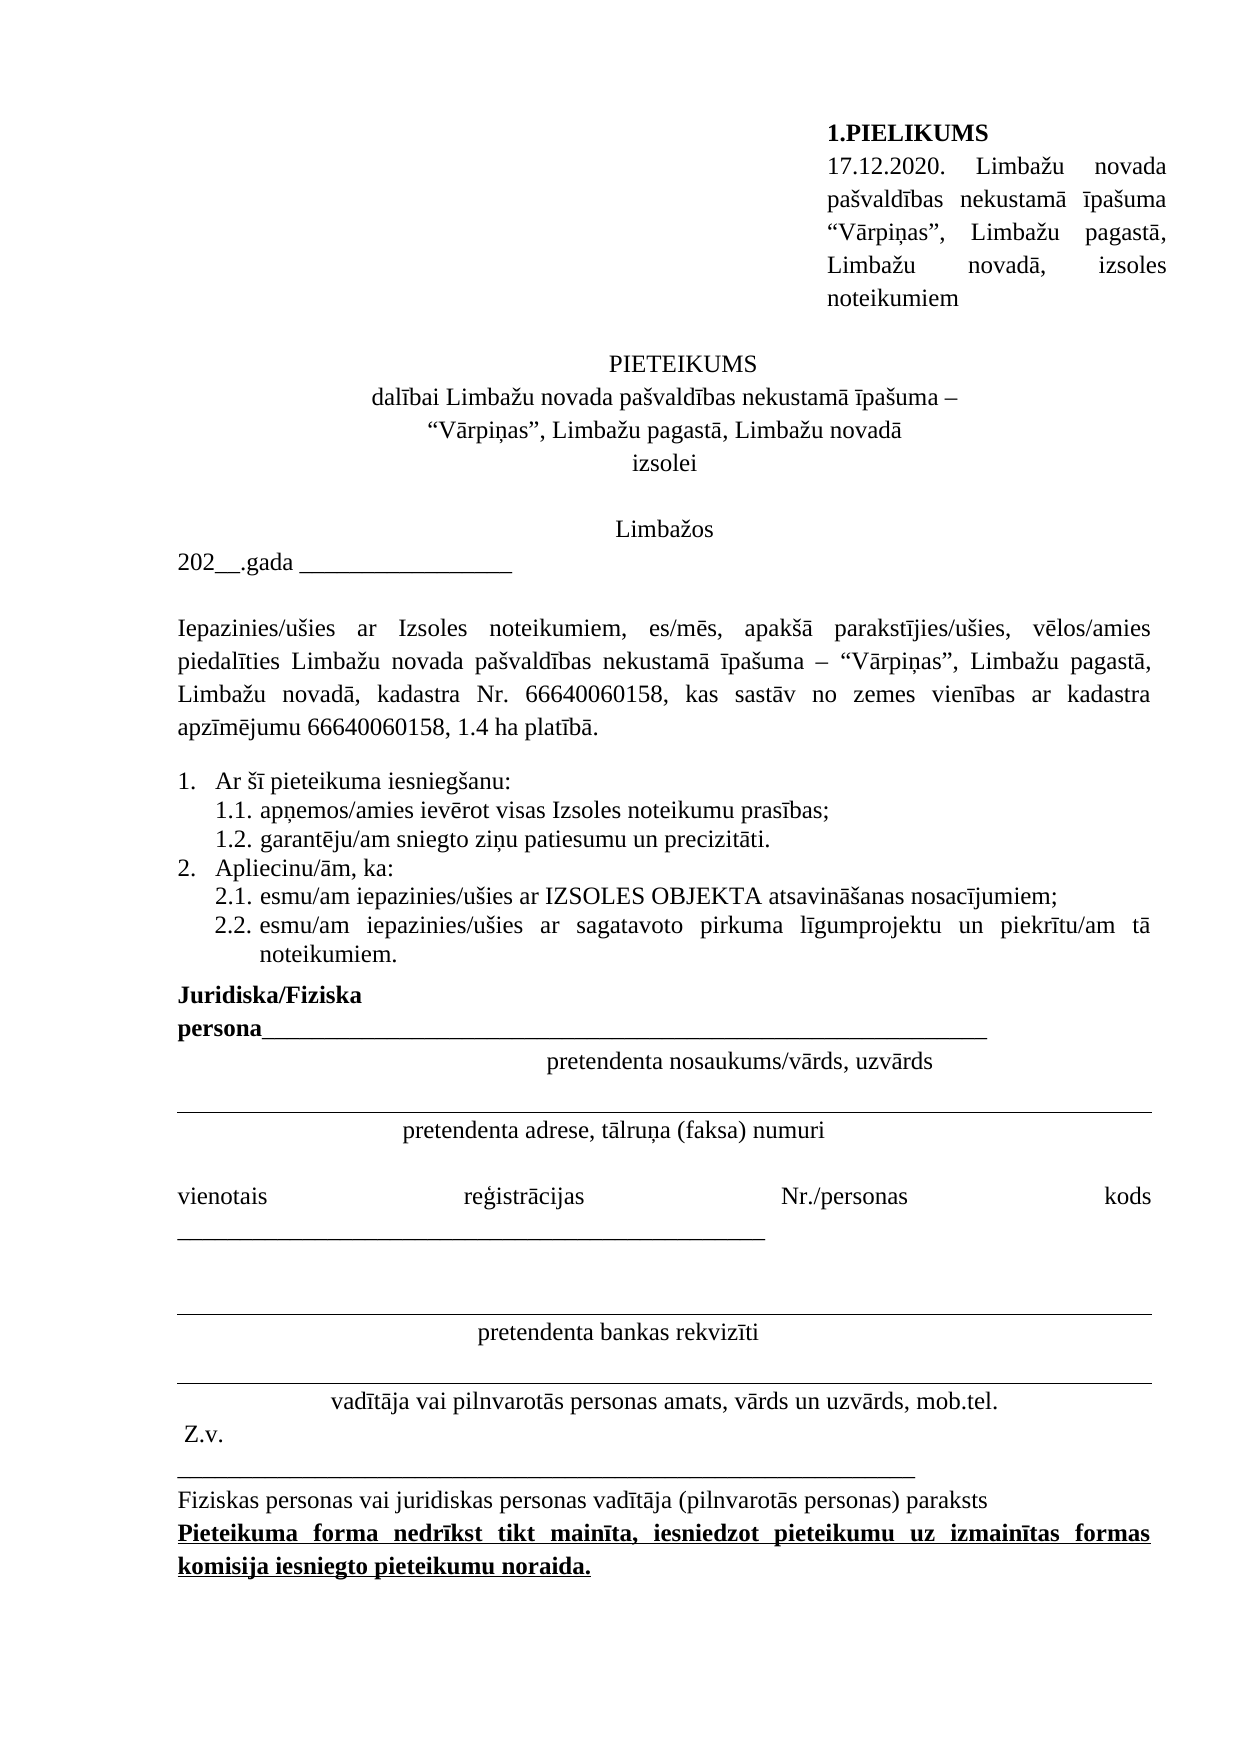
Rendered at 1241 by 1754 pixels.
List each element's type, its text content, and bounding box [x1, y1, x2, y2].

list Ar šī pieteikuma iesniegšanu: [177, 766, 1152, 795]
text dalībai Limbažu novada pašvaldības nekustamā īpašuma – [177, 382, 1152, 411]
text pretendenta adrese, tālruņa (faksa) numuri [177, 1113, 1152, 1144]
text pretendenta bankas rekvizīti [177, 1315, 1152, 1345]
list esmu/am iepazinies/ušies ar sagatavoto pirkuma līgumprojektu un piekrītu/am tā noteikumiem. [214, 910, 1152, 968]
list garantēju/am sniegto ziņu patiesumu un precizitāti. [215, 824, 1152, 853]
text Fiziskas personas vai juridiskas personas vadītāja (pilnvarotās personas) paraksts [177, 1485, 1152, 1513]
text 1.pielikums [827, 118, 1152, 147]
text Limbažos [177, 514, 1152, 543]
text pretendenta nosaukums/vārds, uzvārds [177, 1046, 1152, 1075]
text pieteikums [214, 349, 1152, 378]
text Pieteikuma forma nedrīkst tikt mainīta, iesniedzot pieteikumu uz izmainītas formas komisija iesniegto pieteikumu noraida. [177, 1518, 1152, 1579]
list apņemos/amies ievērot visas Izsoles noteikumu prasības; [215, 795, 1152, 824]
list esmu/am iepazinies/ušies ar IZSOLES OBJEKTA atsavināšanas nosacījumiem; [215, 881, 1152, 910]
list Apliecinu/ām, ka: [177, 853, 1152, 881]
text izsolei [177, 448, 1152, 477]
text “Vārpiņas”, Limbažu pagastā, Limbažu novadā [177, 415, 1152, 444]
text vienotais reģistrācijas Nr./personas kods _______________________________________________ [177, 1181, 1152, 1243]
text Z.v. ___________________________________________________________ [177, 1419, 1152, 1481]
text 202__.gada _________________ [177, 547, 1152, 576]
text vadītāja vai pilnvarotās personas amats, vārds un uzvārds, mob.tel. [177, 1384, 1152, 1414]
text Iepazinies/ušies ar Izsoles noteikumiem, es/mēs, apakšā parakstījies/ušies, vēlos/amies piedalīties Limbažu novada pašvaldības nekustamā īpašuma – “Vārpiņas”, Limbažu pagastā, Limbažu novadā, kadastra Nr. 66640060158, kas sastāv no zemes vienības ar kadastra apzīmējumu 66640060158, 1.4 ha platībā. [177, 613, 1152, 741]
text 17.12.2020. Limbažu novada pašvaldības nekustamā īpašuma “Vārpiņas”, Limbažu pagastā, Limbažu novadā, izsoles noteikumiem [827, 151, 1166, 312]
text Juridiska/Fiziska persona__________________________________________________________ [177, 980, 1152, 1042]
